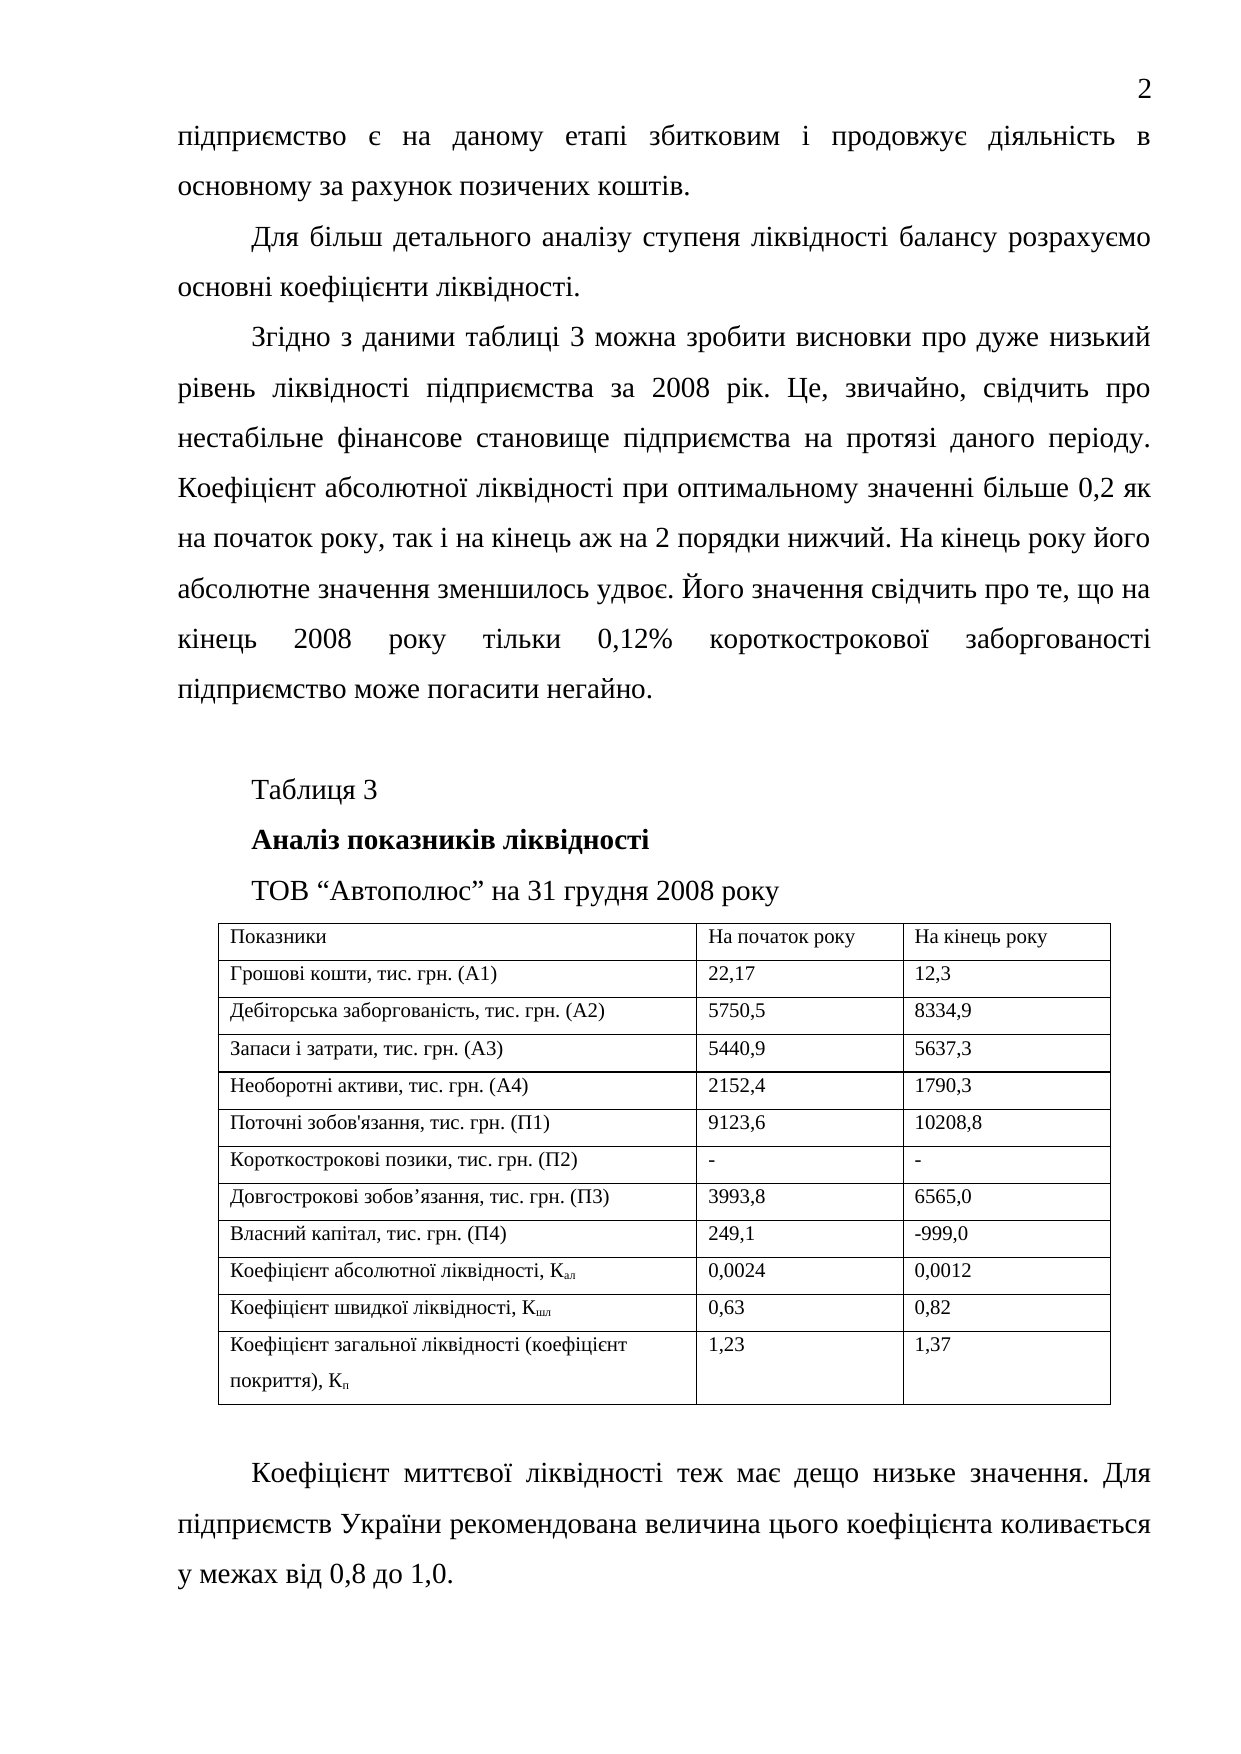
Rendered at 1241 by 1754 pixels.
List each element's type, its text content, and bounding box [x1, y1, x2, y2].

table_header Показники [219, 924, 696, 960]
table_cell Короткострокові позики, тис. грн. (П2) [219, 1147, 696, 1183]
table_cell 2152,4 [697, 1073, 903, 1108]
table_cell 6565,0 [904, 1184, 1110, 1220]
table_cell -999,0 [904, 1221, 1110, 1257]
table_cell Коефіцієнт абсолютної ліквідності, Кал [219, 1258, 696, 1294]
table_cell 5440,9 [697, 1035, 903, 1071]
table_cell 10208,8 [904, 1110, 1110, 1146]
table_cell Грошові кошти, тис. грн. (А1) [219, 961, 696, 997]
text ТОВ “Автополюс” на 31 грудня 2008 року [177, 873, 1152, 906]
table_cell Запаси і затрати, тис. грн. (А3) [219, 1035, 696, 1071]
table_cell 5637,3 [904, 1035, 1110, 1071]
table_cell 5750,5 [697, 998, 903, 1034]
table_cell 1,37 [904, 1332, 1110, 1404]
table_cell 1,23 [697, 1332, 903, 1404]
table_cell Дебіторська заборгованість, тис. грн. (А2) [219, 998, 696, 1034]
table_cell - [904, 1147, 1110, 1183]
table_cell 9123,6 [697, 1110, 903, 1146]
table_cell 249,1 [697, 1221, 903, 1257]
table_cell 0,0012 [904, 1258, 1110, 1294]
text Аналіз показників ліквідності [177, 822, 1152, 856]
table_cell 3993,8 [697, 1184, 903, 1220]
table_cell 12,3 [904, 961, 1110, 997]
table_cell 0,82 [904, 1295, 1110, 1331]
text Згідно з даними таблиці 3 можна зробити висновки про дуже низький рівень ліквідності підприємства за 2008 рік. Це, звичайно, свідчить про нестабільне фінансове становище підприємства на протязі даного періоду. Коефіцієнт абсолютної ліквідності при оптимальному значенні більше 0,2 як на початок року, так і на кінець аж на 2 порядки нижчий. На кінець року його абсолютне значення зменшилось удвоє. Його значення свідчить про те, що на кінець 2008 року тільки 0,12% короткострокової заборгованості підприємство може погасити негайно. [177, 319, 1152, 705]
table_header На кінець року [904, 924, 1110, 960]
table_cell - [697, 1147, 903, 1183]
table_cell 8334,9 [904, 998, 1110, 1034]
table_cell 0,0024 [697, 1258, 903, 1294]
table_cell Коефіцієнт швидкої ліквідності, Кшл [219, 1295, 696, 1331]
table_header На початок року [697, 924, 903, 960]
table_cell Власний капітал, тис. грн. (П4) [219, 1221, 696, 1257]
table_cell 0,63 [697, 1295, 903, 1331]
text Таблиця 3 [177, 772, 1152, 806]
table_cell Довгострокові зобов’язання, тис. грн. (П3) [219, 1184, 696, 1220]
table_cell Необоротні активи, тис. грн. (А4) [219, 1073, 696, 1108]
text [177, 118, 1152, 202]
text Для більш детального аналізу ступеня ліквідності балансу розрахуємо основні коефіцієнти ліквідності. [177, 219, 1152, 303]
table_cell 1790,3 [904, 1073, 1110, 1108]
table_cell 22,17 [697, 961, 903, 997]
table_cell Коефіцієнт загальної ліквідності (коефіцієнт покриття), Кп [219, 1332, 696, 1404]
table_cell Поточні зобов'язання, тис. грн. (П1) [219, 1110, 696, 1146]
text Коефіцієнт миттєвої ліквідності теж має дещо низьке значення. Для підприємств України рекомендована величина цього коефіцієнта коливається у межах від 0,8 до 1,0. [177, 1456, 1152, 1590]
